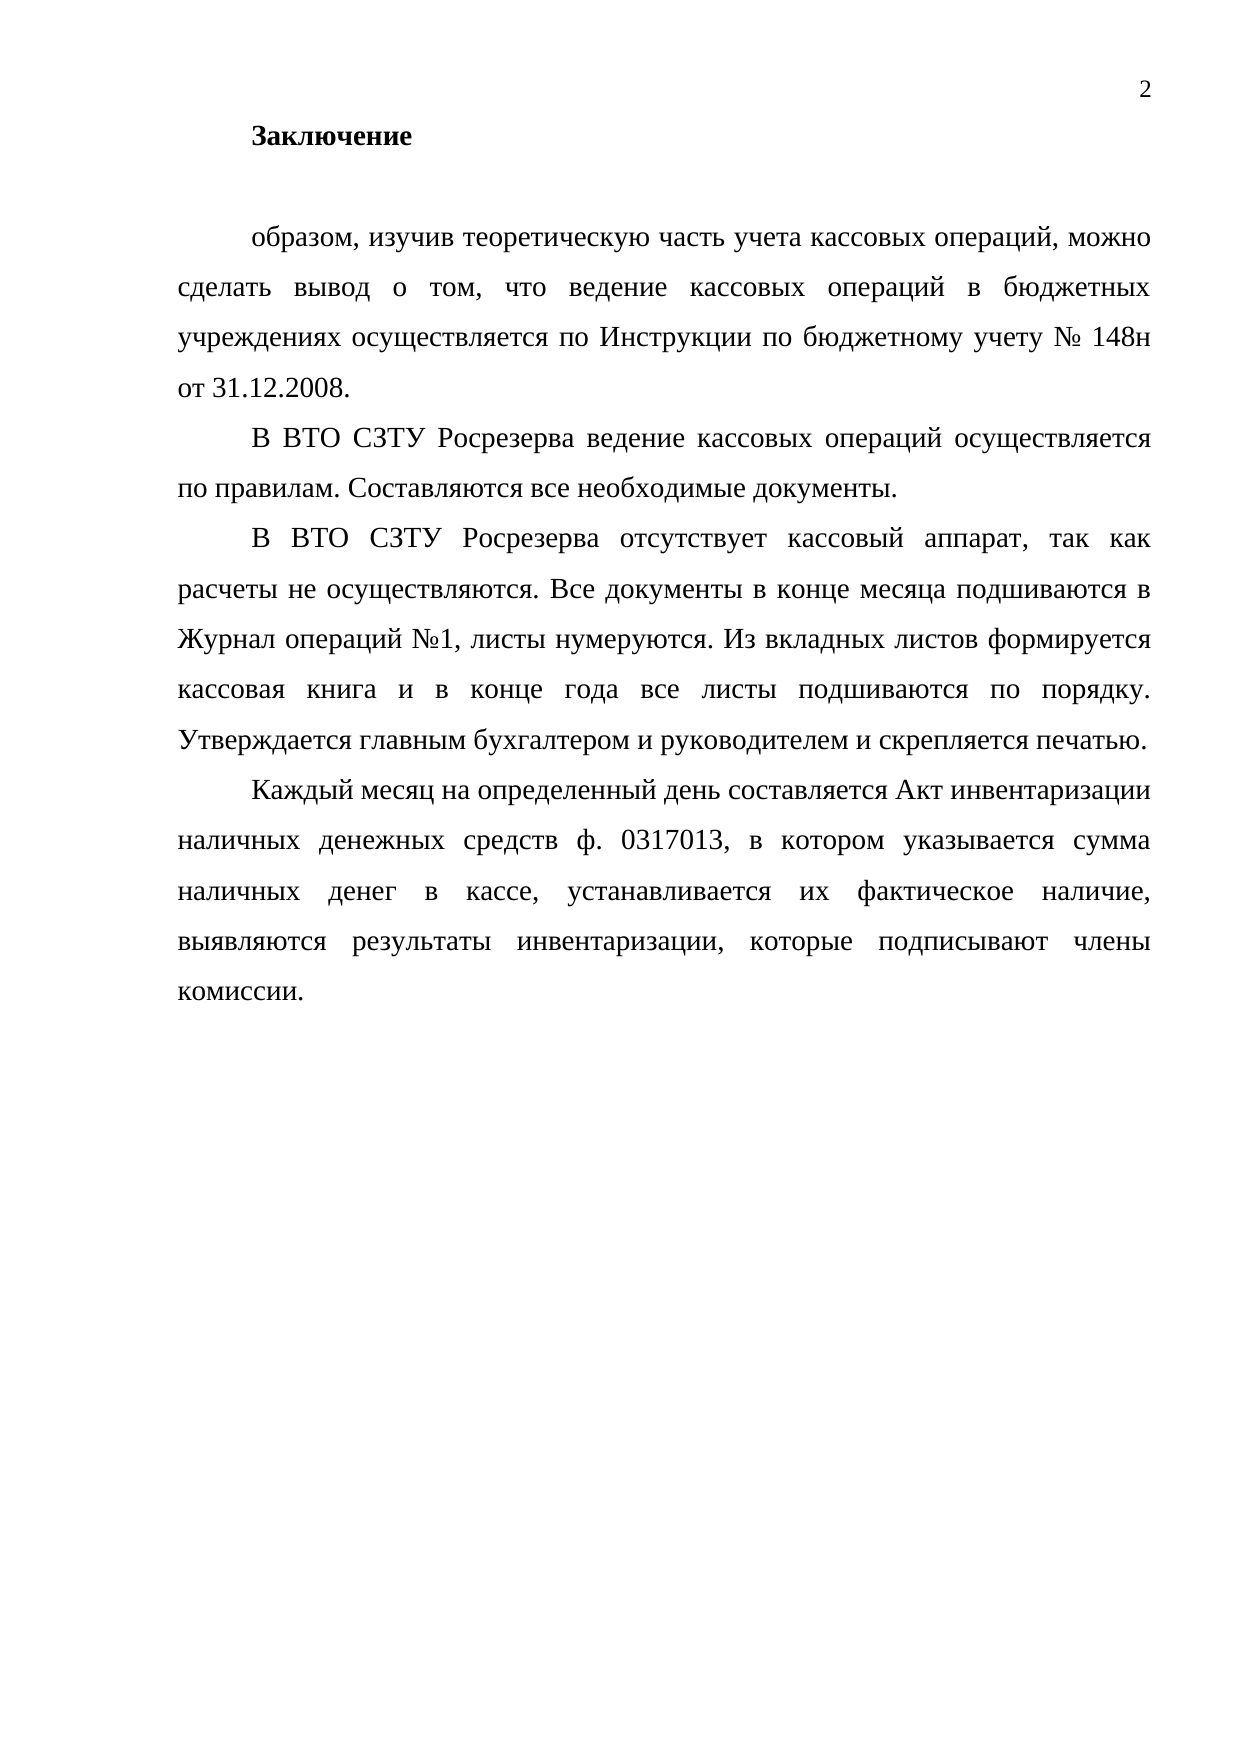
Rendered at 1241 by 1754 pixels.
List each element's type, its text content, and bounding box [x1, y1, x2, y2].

text образом, изучив теоретическую часть учета кассовых операций, можно сделать вывод о том, что ведение кассовых операций в бюджетных учреждениях осуществляется по Инструкции по бюджетному учету № 148н от 31.12.2008. [177, 219, 1152, 403]
text Заключение [177, 118, 1152, 152]
text Каждый месяц на определенный день составляется Акт инвентаризации наличных денежных средств ф. 0317013, в котором указывается сумма наличных денег в кассе, устанавливается их фактическое наличие, выявляются результаты инвентаризации, которые подписывают члены комиссии. [177, 772, 1152, 1007]
text В ВТО СЗТУ Росрезерва ведение кассовых операций осуществляется по правилам. Составляются все необходимые документы. [177, 420, 1152, 504]
text В ВТО СЗТУ Росрезерва отсутствует кассовый аппарат, так как расчеты не осуществляются. Все документы в конце месяца подшиваются в Журнал операций №1, листы нумеруются. Из вкладных листов формируется кассовая книга и в конце года все листы подшиваются по порядку. Утверждается главным бухгалтером и руководителем и скрепляется печатью. [177, 521, 1152, 755]
